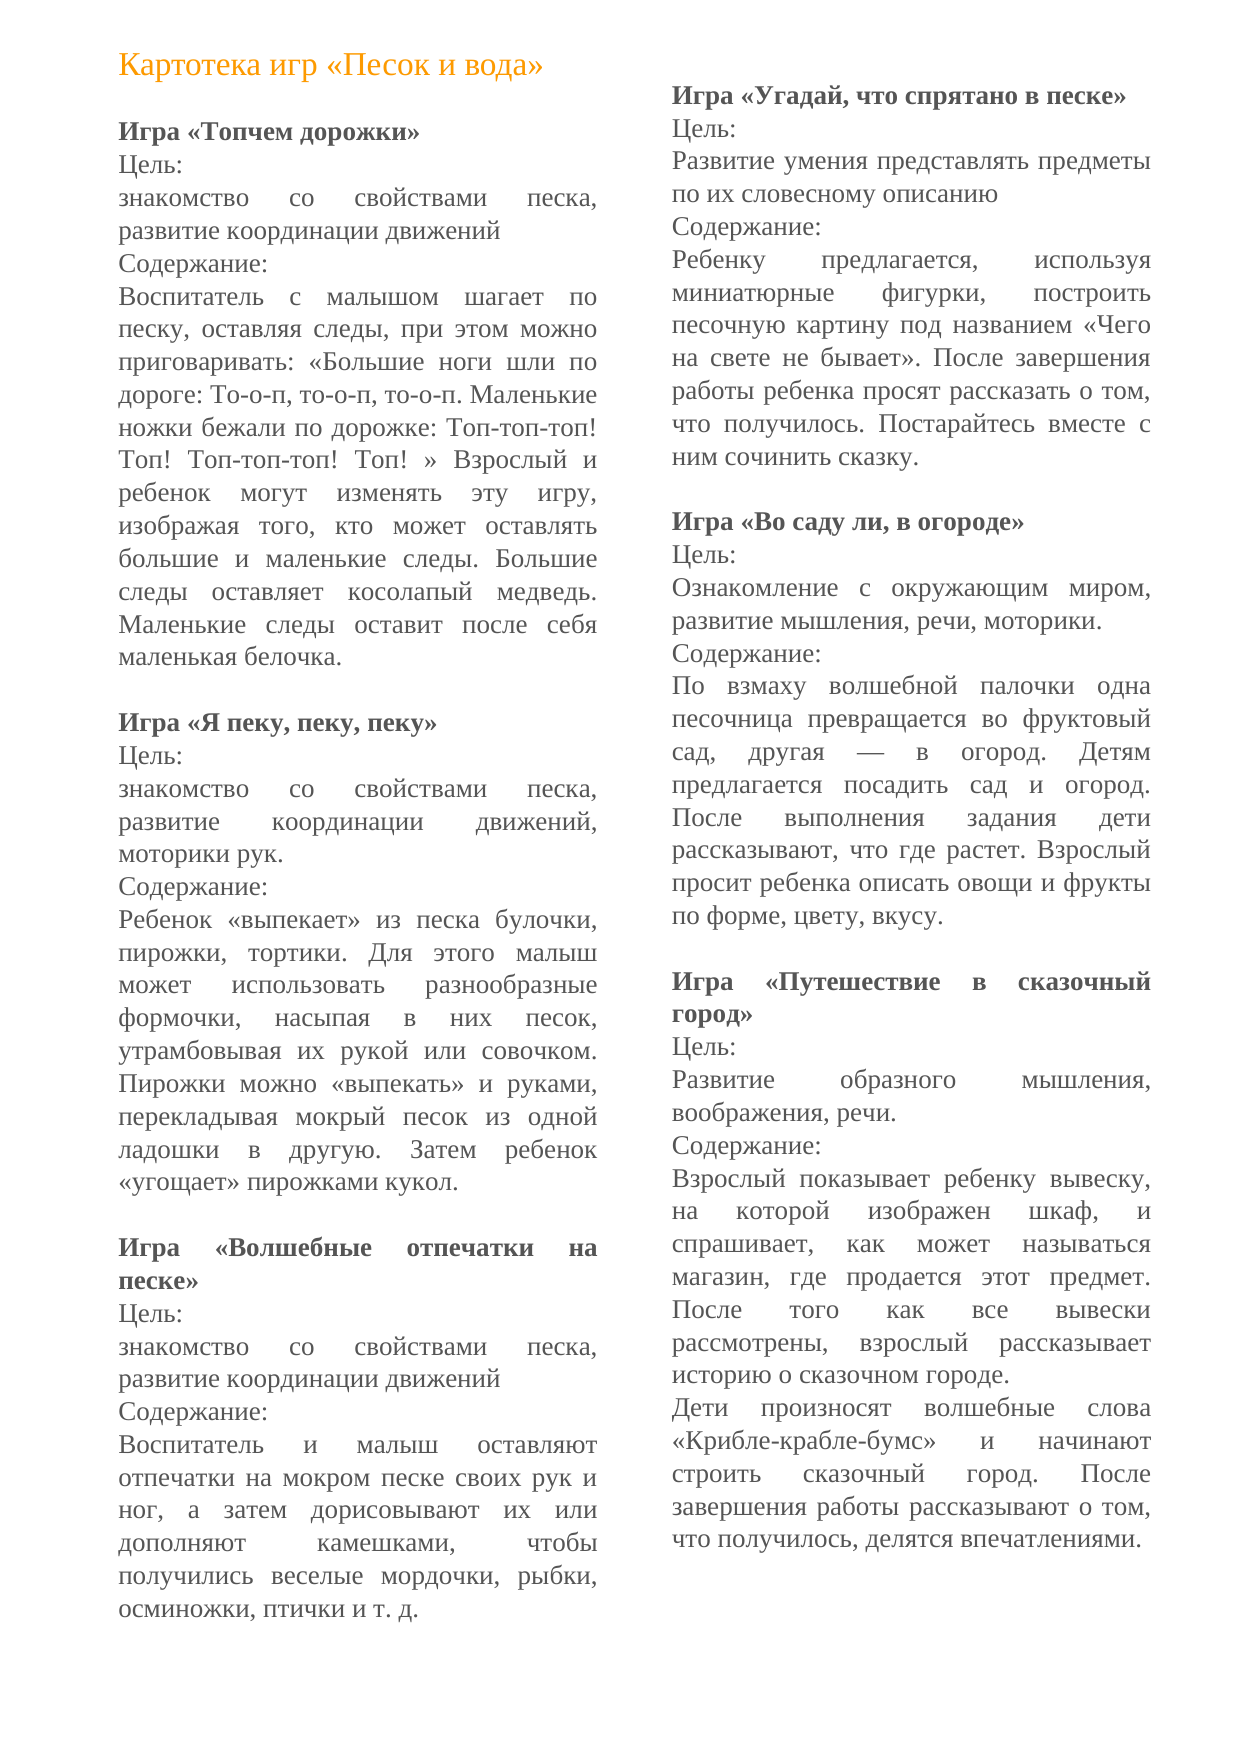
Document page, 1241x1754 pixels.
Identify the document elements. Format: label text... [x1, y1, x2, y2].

text Картотека игр «Песок и вода» [118, 44, 598, 83]
text Цель: [118, 737, 598, 770]
text Содержание: [118, 868, 598, 901]
text Ознакомление с окружающим миром, развитие мышления, речи, моторики. [672, 569, 1152, 635]
text Взрослый показывает ребенку вывеску, на которой изображен шкаф, и спрашивает, как может называться магазин, где продается этот предмет. После того как все вывески рассмотрены, взрослый рассказывает историю о сказочном городе. [672, 1160, 1152, 1390]
text Цель: [672, 1029, 1152, 1062]
text Воспитатель и малыш оставляют отпечатки на мокром песке своих рук и ног, а затем дорисовывают их или дополняют камешками, чтобы получились веселые мордочки, рыбки, осминожки, птички и т. д. [118, 1426, 598, 1623]
text Воспитатель с малышом шагает по песку, оставляя следы, при этом можно приговаривать: «Большие ноги шли по дороге: То-о-п, то-о-п, то-о-п. Маленькие ножки бежали по дорожке: Топ-топ-топ! Топ! Топ-топ-топ! Топ! » Взрослый и ребенок могут изменять эту игру, изображая того, кто может оставлять большие и маленькие следы. Большие следы оставляет косолапый медведь. Маленькие следы оставит после себя маленькая белочка. [118, 278, 598, 672]
text Содержание: [118, 1393, 598, 1426]
text Содержание: [672, 635, 1152, 668]
text Игра «Я пеку, пеку, пеку» [118, 704, 598, 737]
text Игра «Угадай, что спрятано в песке» [672, 77, 1152, 110]
text Цель: [118, 147, 598, 179]
text Игра «Во саду ли, в огороде» [672, 504, 1152, 537]
text Дети произносят волшебные слова «Крибле-крабле-бумс» и начинают строить сказочный город. После завершения работы рассказывают о том, что получилось, делятся впечатлениями. [672, 1390, 1152, 1554]
text Развитие умения представлять предметы по их словесному описанию [672, 143, 1152, 208]
text Цель: [672, 537, 1152, 569]
text Игра «Путешествие в сказочный город» [672, 963, 1152, 1029]
text Ребенку предлагается, используя миниатюрные фигурки, построить песочную картину под названием «Чего на свете не бывает». После завершения работы ребенка просят рассказать о том, что получилось. Постарайтесь вместе с ним сочинить сказку. [672, 241, 1152, 471]
text Развитие образного мышления, воображения, речи. [672, 1062, 1152, 1127]
text Содержание: [672, 208, 1152, 241]
text Содержание: [118, 245, 598, 278]
text Цель: [118, 1295, 598, 1328]
text знакомство со свойствами песка, развитие координации движений [118, 179, 598, 245]
text По взмаху волшебной палочки одна песочница превращается во фруктовый сад, другая — в огород. Детям предлагается посадить сад и огород. После выполнения задания дети рассказывают, что где растет. Взрослый просит ребенка описать овощи и фрукты по форме, цвету, вкусу. [672, 668, 1152, 930]
text Игра «Топчем дорожки» [118, 114, 598, 147]
text Цель: [672, 110, 1152, 143]
text знакомство со свойствами песка, развитие координации движений, моторики рук. [118, 770, 598, 868]
text Ребенок «выпекает» из песка булочки, пирожки, тортики. Для этого малыш может использовать разнообразные формочки, насыпая в них песок, утрамбовывая их рукой или совочком. Пирожки можно «выпекать» и руками, перекладывая мокрый песок из одной ладошки в другую. Затем ребенок «угощает» пирожками кукол. [118, 901, 598, 1197]
text Игра «Волшебные отпечатки на песке» [118, 1229, 598, 1295]
text Содержание: [672, 1127, 1152, 1160]
text знакомство со свойствами песка, развитие координации движений [118, 1328, 598, 1393]
